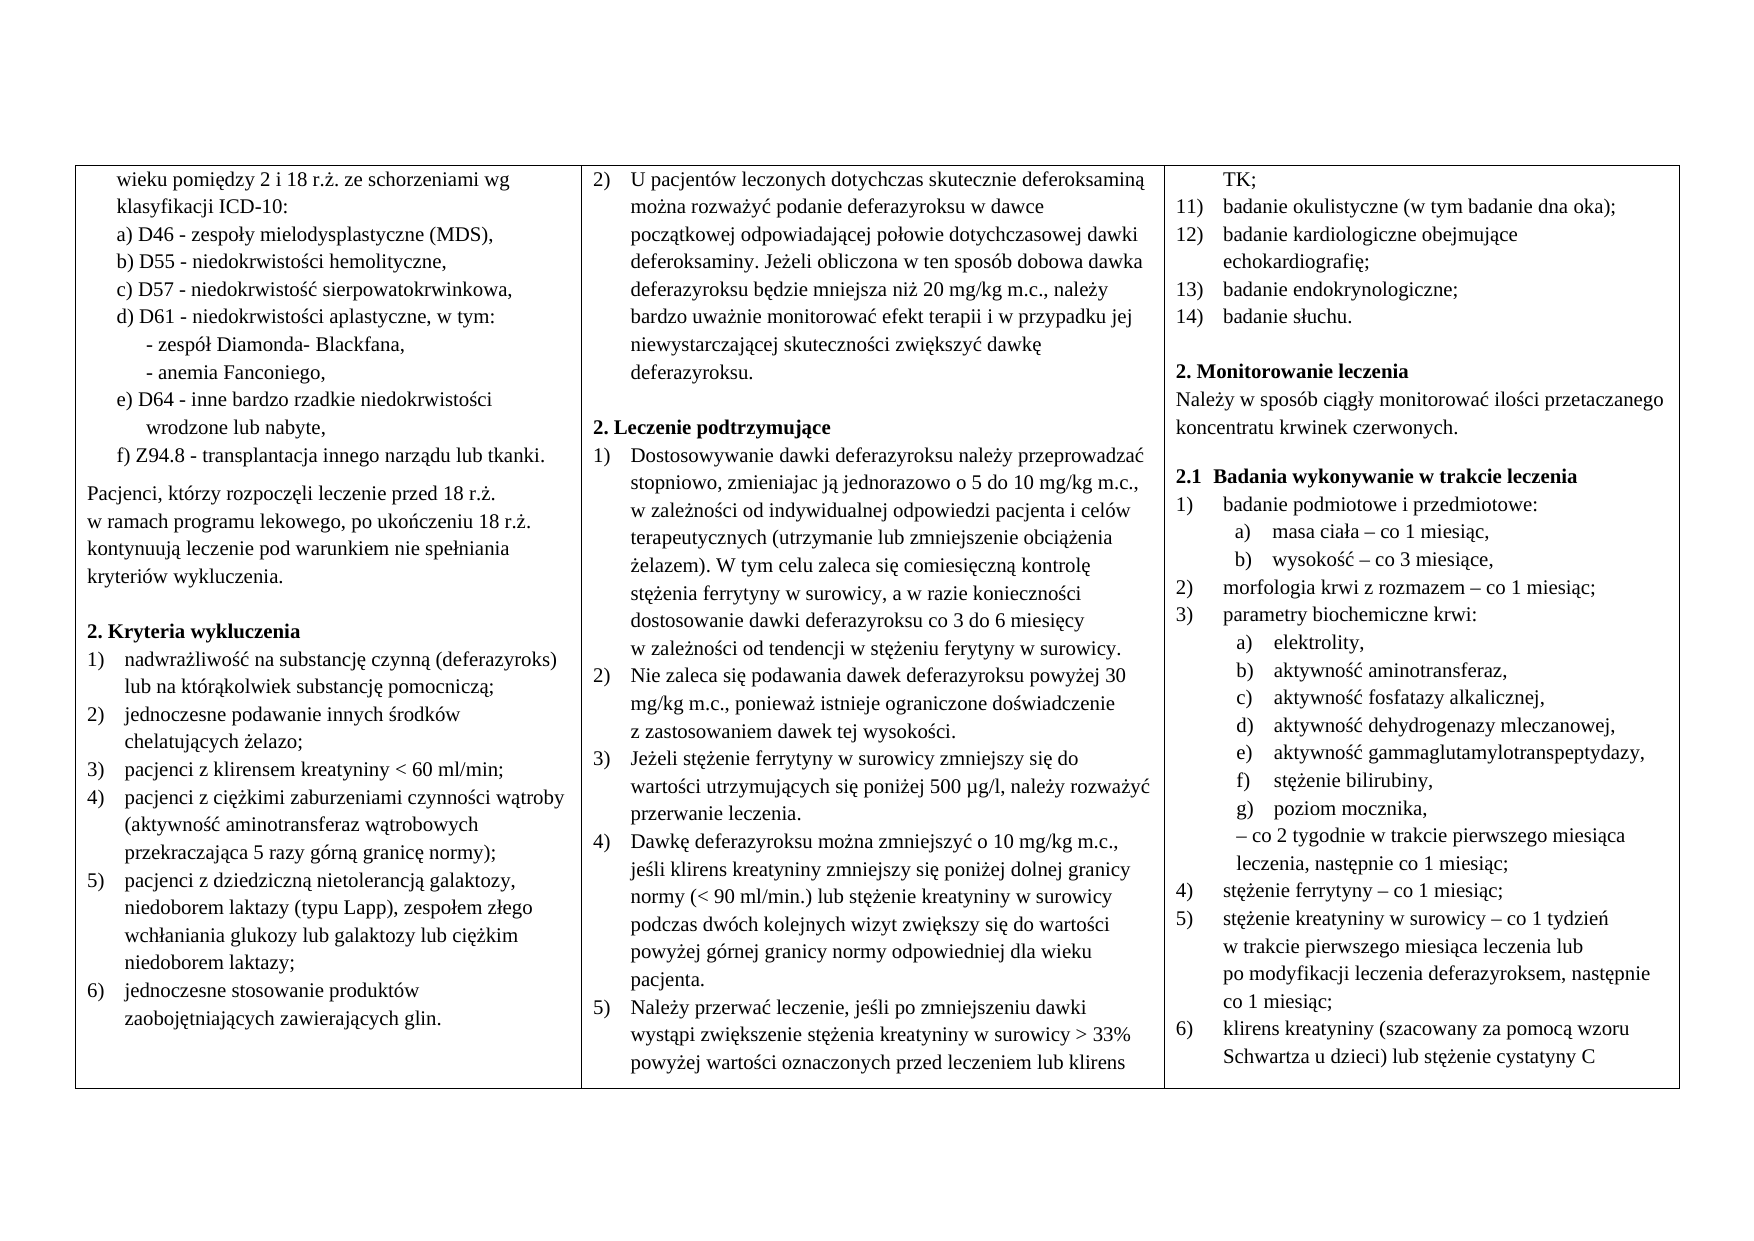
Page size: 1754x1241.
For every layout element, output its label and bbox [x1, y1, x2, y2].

table_cell [582, 166, 1164, 1088]
table_cell [76, 166, 581, 1088]
table_cell [1165, 166, 1679, 1088]
